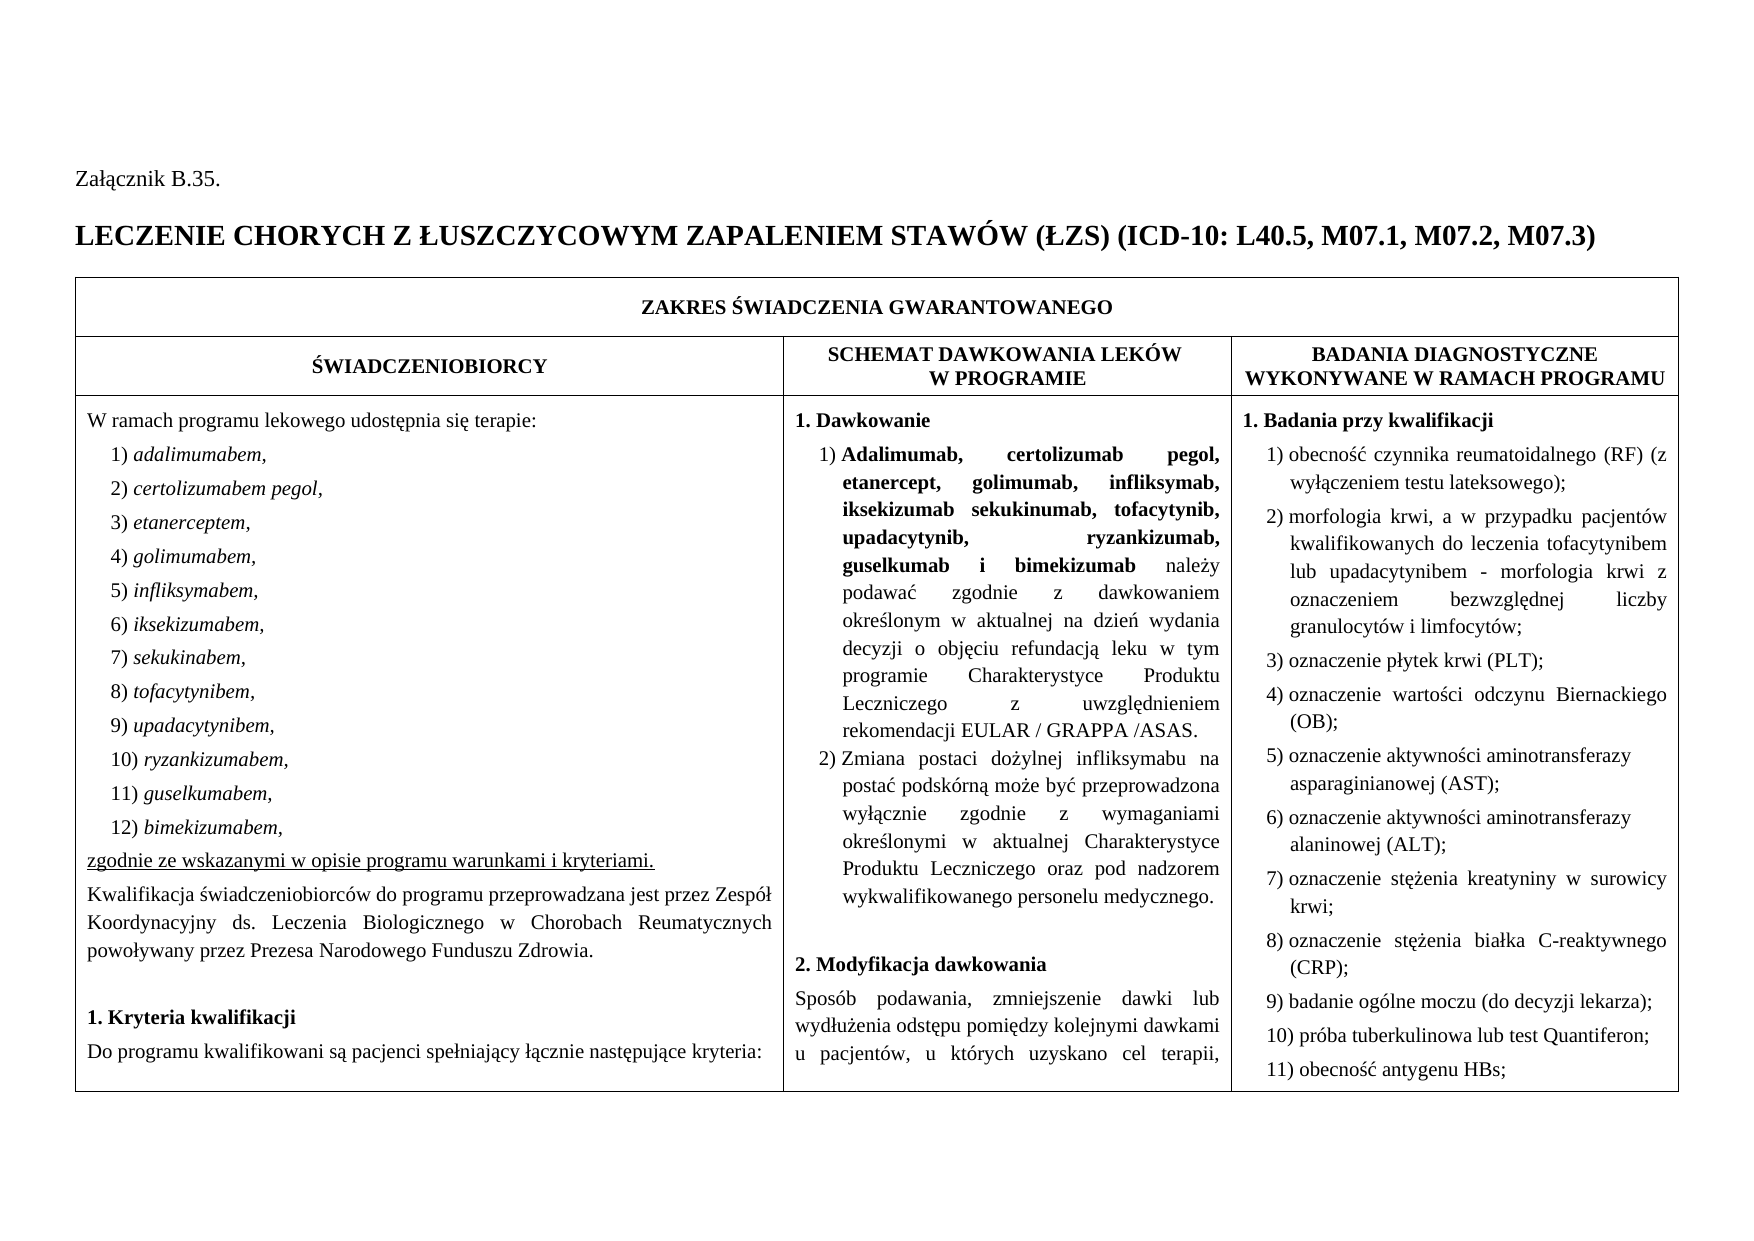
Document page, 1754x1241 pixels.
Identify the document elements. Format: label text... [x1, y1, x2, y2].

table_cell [1232, 396, 1678, 1091]
text LECZENIE CHORYCH Z ŁUSZCZYCOWYM ZAPALENIEM STAWÓW (ŁZS) (ICD-10: L40.5, M07.1, M07.2, M07.3) [75, 218, 1679, 252]
table_cell ŚWIADCZENIOBIORCY [76, 337, 783, 395]
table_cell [76, 396, 783, 1091]
table_cell SCHEMAT DAWKOWANIA LEKÓW W PROGRAMIE [784, 337, 1231, 395]
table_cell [784, 396, 1231, 1091]
table_header ZAKRES ŚWIADCZENIA GWARANTOWANEGO [76, 278, 1678, 336]
table_cell BADANIA DIAGNOSTYCZNE WYKONYWANE W RAMACH PROGRAMU [1232, 337, 1678, 395]
text Załącznik B.35. [75, 165, 1679, 192]
